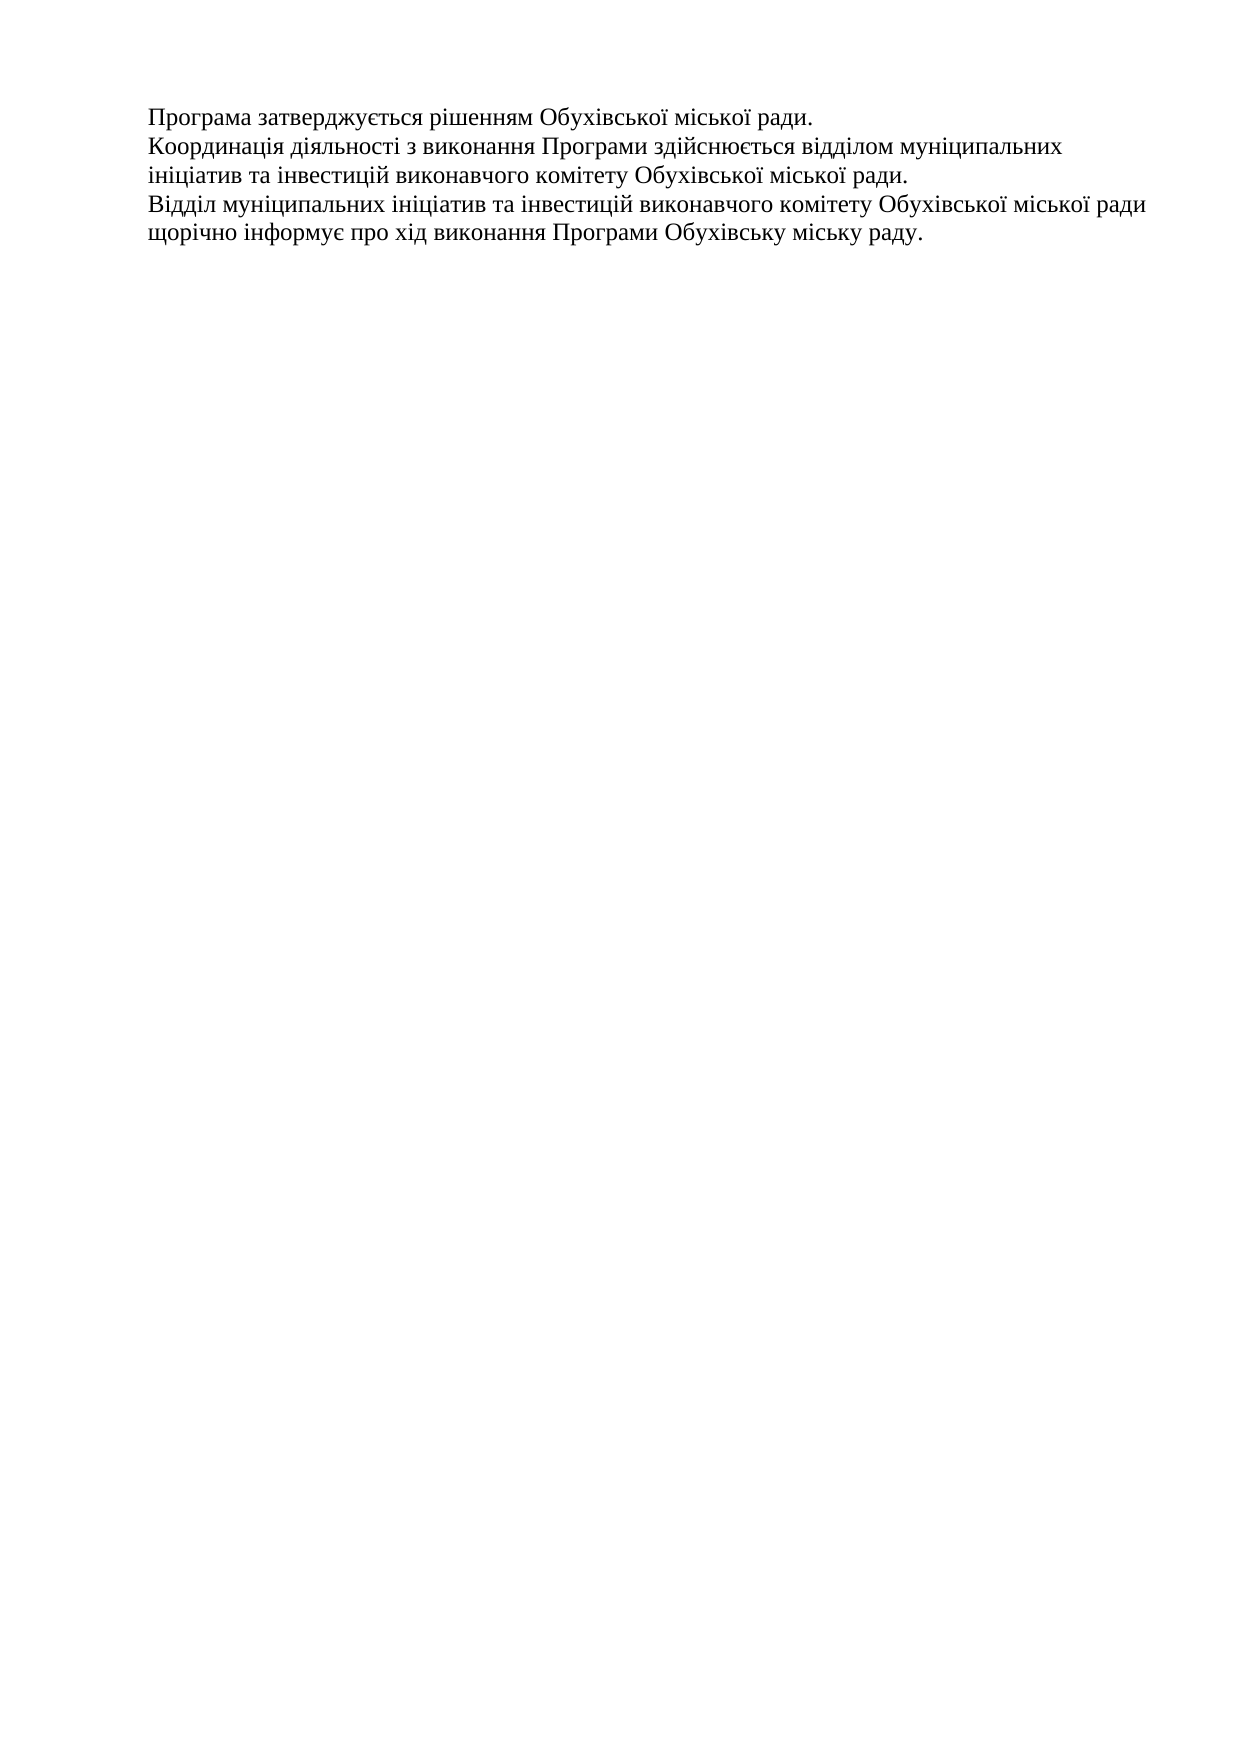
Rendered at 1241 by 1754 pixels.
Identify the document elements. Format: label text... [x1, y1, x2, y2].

text Відділ муніципальних ініціатив та інвестицій виконавчого комітету Обухівської міської ради щорічно інформує про хід виконання Програми Обухівську міську раду. [148, 189, 1152, 246]
text Програма затверджується рішенням Обухівської міської ради. [148, 102, 1152, 131]
text Координація діяльності з виконання Програми здійснюється відділом муніципальних ініціатив та інвестицій виконавчого комітету Обухівської міської ради. [148, 131, 1152, 189]
